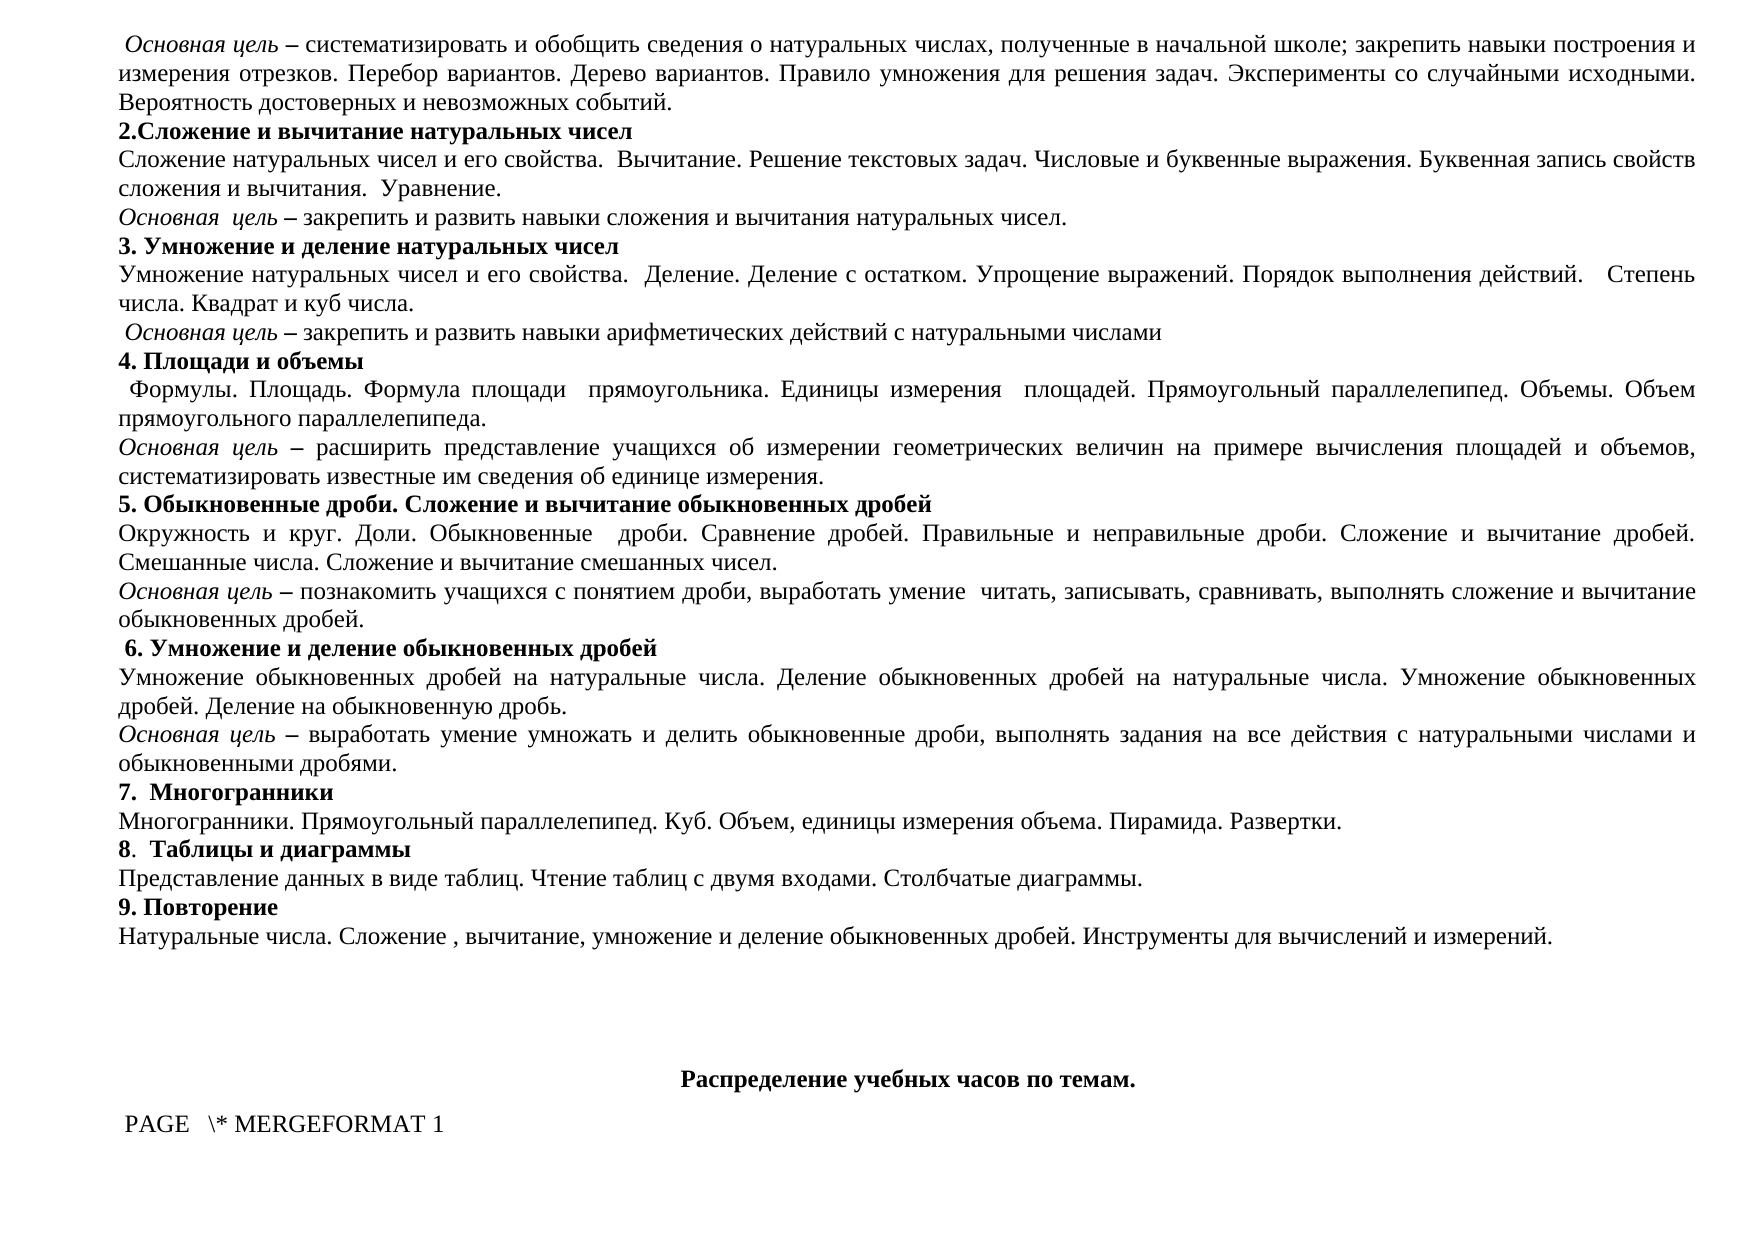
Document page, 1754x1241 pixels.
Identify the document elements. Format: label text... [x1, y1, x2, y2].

text Многогранники. Прямоугольный параллелепипед. Куб. Объем, единицы измерения объема. Пирамида. Развертки. [118, 806, 1698, 834]
text Основная цель – выработать умение умножать и делить обыкновенные дроби, выполнять задания на все действия с натуральными числами и обыкновенными дробями. [118, 719, 1698, 777]
text Формулы. Площадь. Формула площади прямоугольника. Единицы измерения площадей. Прямоугольный параллелепипед. Объемы. Объем прямоугольного параллелепипеда. [118, 374, 1698, 432]
text Основная цель – закрепить и развить навыки арифметических действий с натуральными числами [118, 317, 1698, 346]
text Основная цель – расширить представление учащихся об измерении геометрических величин на примере вычисления площадей и объемов, систематизировать известные им сведения об единице измерения. [118, 432, 1698, 489]
text 5. Обыкновенные дроби. Сложение и вычитание обыкновенных дробей [118, 489, 1698, 518]
text Основная цель – систематизировать и обобщить сведения о натуральных числах, полученные в начальной школе; закрепить навыки построения и измерения отрезков. Перебор вариантов. Дерево вариантов. Правило умножения для решения задач. Эксперименты со случайными исходными. Вероятность достоверных и невозможных событий. [118, 29, 1698, 116]
text 8. Таблицы и диаграммы [118, 834, 1698, 863]
text 7. Многогранники [118, 777, 1698, 806]
text 6. Умножение и деление обыкновенных дробей [118, 633, 1698, 662]
text Сложение натуральных чисел и его свойства. Вычитание. Решение текстовых задач. Числовые и буквенные выражения. Буквенная запись свойств сложения и вычитания. Уравнение. [118, 144, 1698, 202]
text Окружность и круг. Доли. Обыкновенные дроби. Сравнение дробей. Правильные и неправильные дроби. Сложение и вычитание дробей. Смешанные числа. Сложение и вычитание смешанных чисел. [118, 518, 1698, 576]
text Натуральные числа. Сложение , вычитание, умножение и деление обыкновенных дробей. Инструменты для вычислений и измерений. [118, 921, 1698, 949]
text Распределение учебных часов по темам. [118, 1064, 1698, 1093]
text 2.Сложение и вычитание натуральных чисел [118, 116, 1698, 144]
text 4. Площади и объемы [118, 346, 1698, 374]
text Умножение обыкновенных дробей на натуральные числа. Деление обыкновенных дробей на натуральные числа. Умножение обыкновенных дробей. Деление на обыкновенную дробь. [118, 662, 1698, 719]
text Основная цель – закрепить и развить навыки сложения и вычитания натуральных чисел. [118, 202, 1698, 231]
text Основная цель – познакомить учащихся с понятием дроби, выработать умение читать, записывать, сравнивать, выполнять сложение и вычитание обыкновенных дробей. [118, 576, 1698, 633]
text Умножение натуральных чисел и его свойства. Деление. Деление с остатком. Упрощение выражений. Порядок выполнения действий. Степень числа. Квадрат и куб числа. [118, 259, 1698, 317]
text 3. Умножение и деление натуральных чисел [118, 231, 1698, 259]
text Представление данных в виде таблиц. Чтение таблиц с двумя входами. Столбчатые диаграммы. [118, 863, 1698, 892]
text 9. Повторение [118, 892, 1698, 921]
